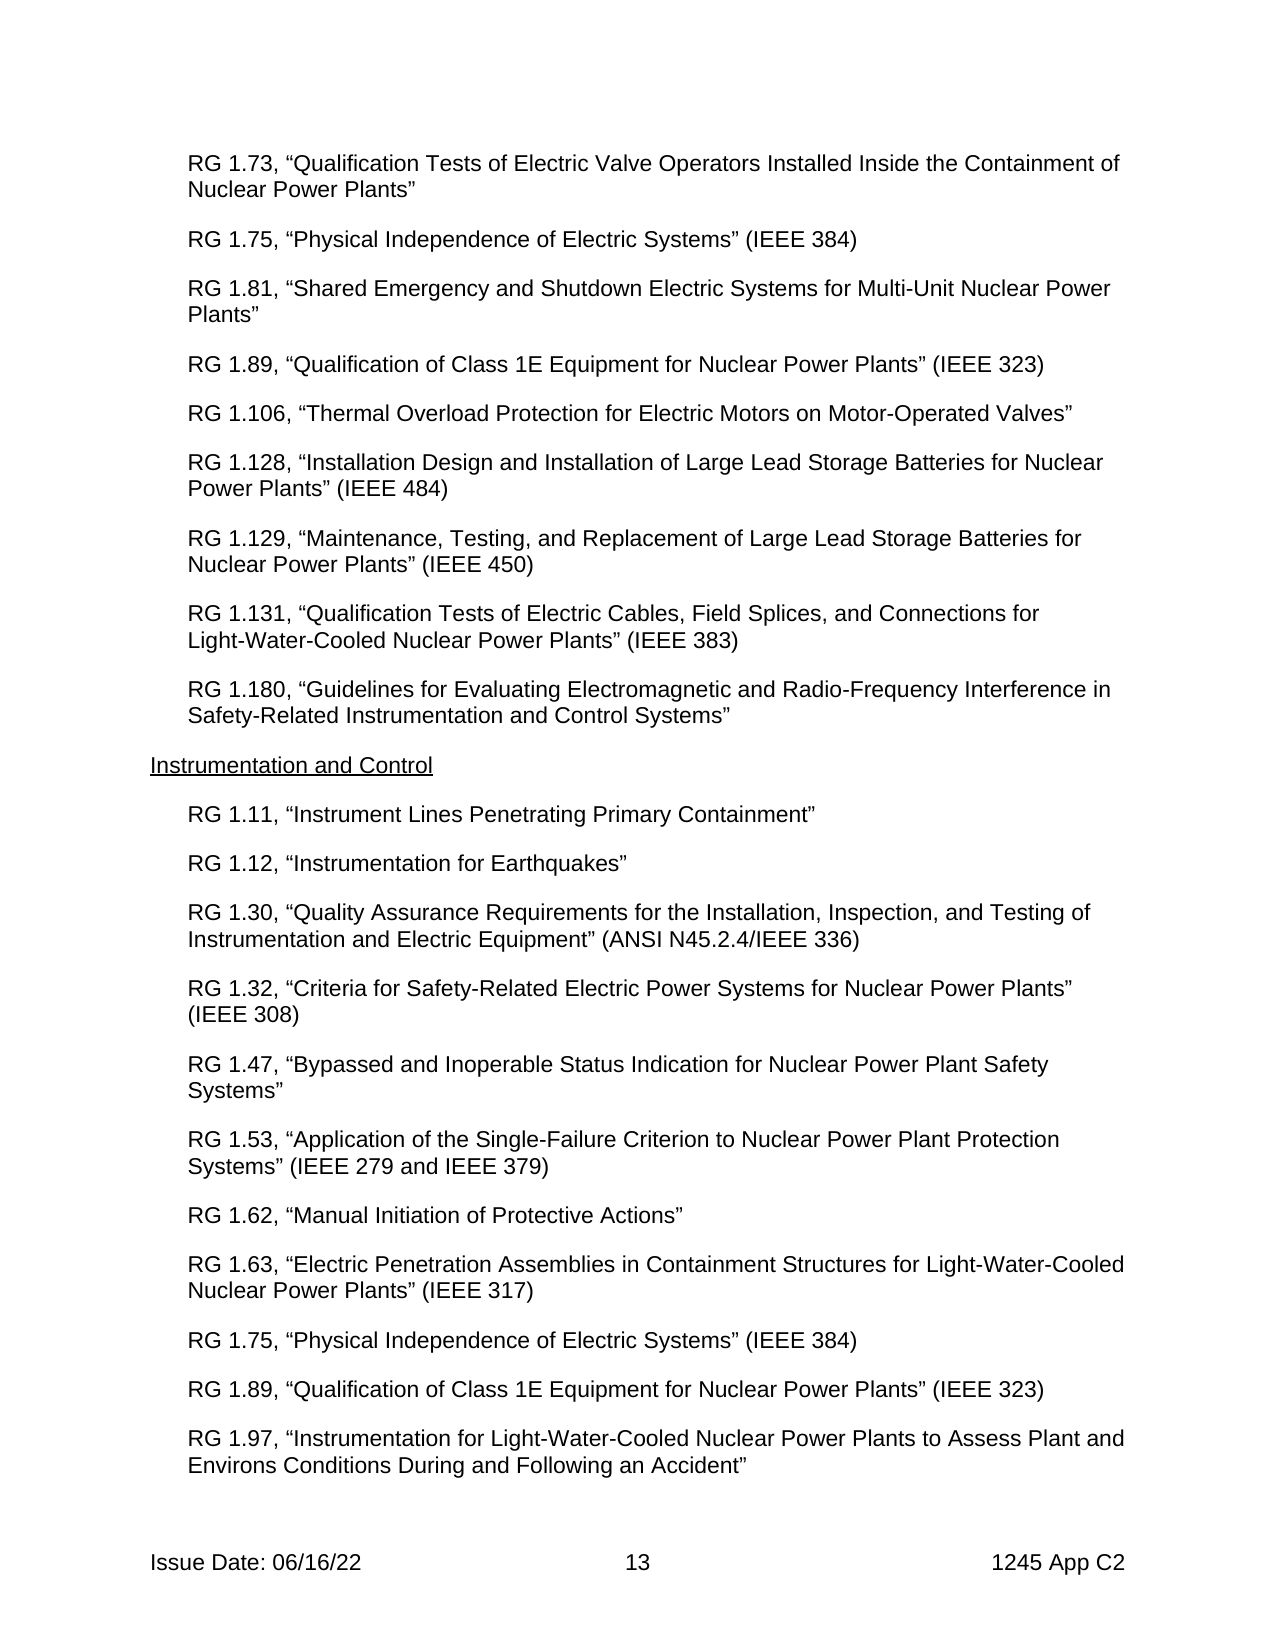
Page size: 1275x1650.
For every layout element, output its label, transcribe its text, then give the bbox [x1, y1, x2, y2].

text RG 1.30, “Quality Assurance Requirements for the Installation, Inspection, and Testing of Instrumentation and Electric Equipment” (ANSI N45.2.4/IEEE 336) [187, 899, 1125, 952]
text RG 1.89, “Qualification of Class 1E Equipment for Nuclear Power Plants” (IEEE 323) [187, 351, 1125, 377]
text RG 1.128, “Installation Design and Installation of Large Lead Storage Batteries for Nuclear Power Plants” (IEEE 484) [187, 449, 1125, 502]
text RG 1.62, “Manual Initiation of Protective Actions” [187, 1202, 1125, 1228]
text RG 1.12, “Instrumentation for Earthquakes” [187, 850, 1125, 876]
text RG 1.97, “Instrumentation for Light-Water-Cooled Nuclear Power Plants to Assess Plant and Environs Conditions During and Following an Accident” [187, 1425, 1125, 1478]
text RG 1.53, “Application of the Single-Failure Criterion to Nuclear Power Plant Protection Systems” (IEEE 279 and IEEE 379) [187, 1126, 1125, 1179]
text RG 1.75, “Physical Independence of Electric Systems” (IEEE 384) [187, 1327, 1125, 1353]
text RG 1.73, “Qualification Tests of Electric Valve Operators Installed Inside the Containment of Nuclear Power Plants” [187, 150, 1125, 203]
text RG 1.180, “Guidelines for Evaluating Electromagnetic and Radio-Frequency Interference in Safety-Related Instrumentation and Control Systems” [187, 676, 1125, 729]
text RG 1.81, “Shared Emergency and Shutdown Electric Systems for Multi-Unit Nuclear Power Plants” [187, 275, 1125, 328]
text RG 1.63, “Electric Penetration Assemblies in Containment Structures for Light-Water-Cooled Nuclear Power Plants” (IEEE 317) [187, 1251, 1125, 1304]
text RG 1.129, “Maintenance, Testing, and Replacement of Large Lead Storage Batteries for Nuclear Power Plants” (IEEE 450) [187, 525, 1125, 577]
text RG 1.131, “Qualification Tests of Electric Cables, Field Splices, and Connections for Light-Water-Cooled Nuclear Power Plants” (IEEE 383) [187, 600, 1125, 653]
text RG 1.32, “Criteria for Safety-Related Electric Power Systems for Nuclear Power Plants” (IEEE 308) [187, 975, 1125, 1028]
text RG 1.47, “Bypassed and Inoperable Status Indication for Nuclear Power Plant Safety Systems” [187, 1051, 1125, 1103]
text RG 1.89, “Qualification of Class 1E Equipment for Nuclear Power Plants” (IEEE 323) [187, 1376, 1125, 1402]
text RG 1.106, “Thermal Overload Protection for Electric Motors on Motor-Operated Valves” [187, 400, 1125, 426]
text RG 1.75, “Physical Independence of Electric Systems” (IEEE 384) [187, 226, 1125, 252]
text Instrumentation and Control [150, 752, 1125, 778]
text RG 1.11, “Instrument Lines Penetrating Primary Containment” [187, 801, 1125, 827]
